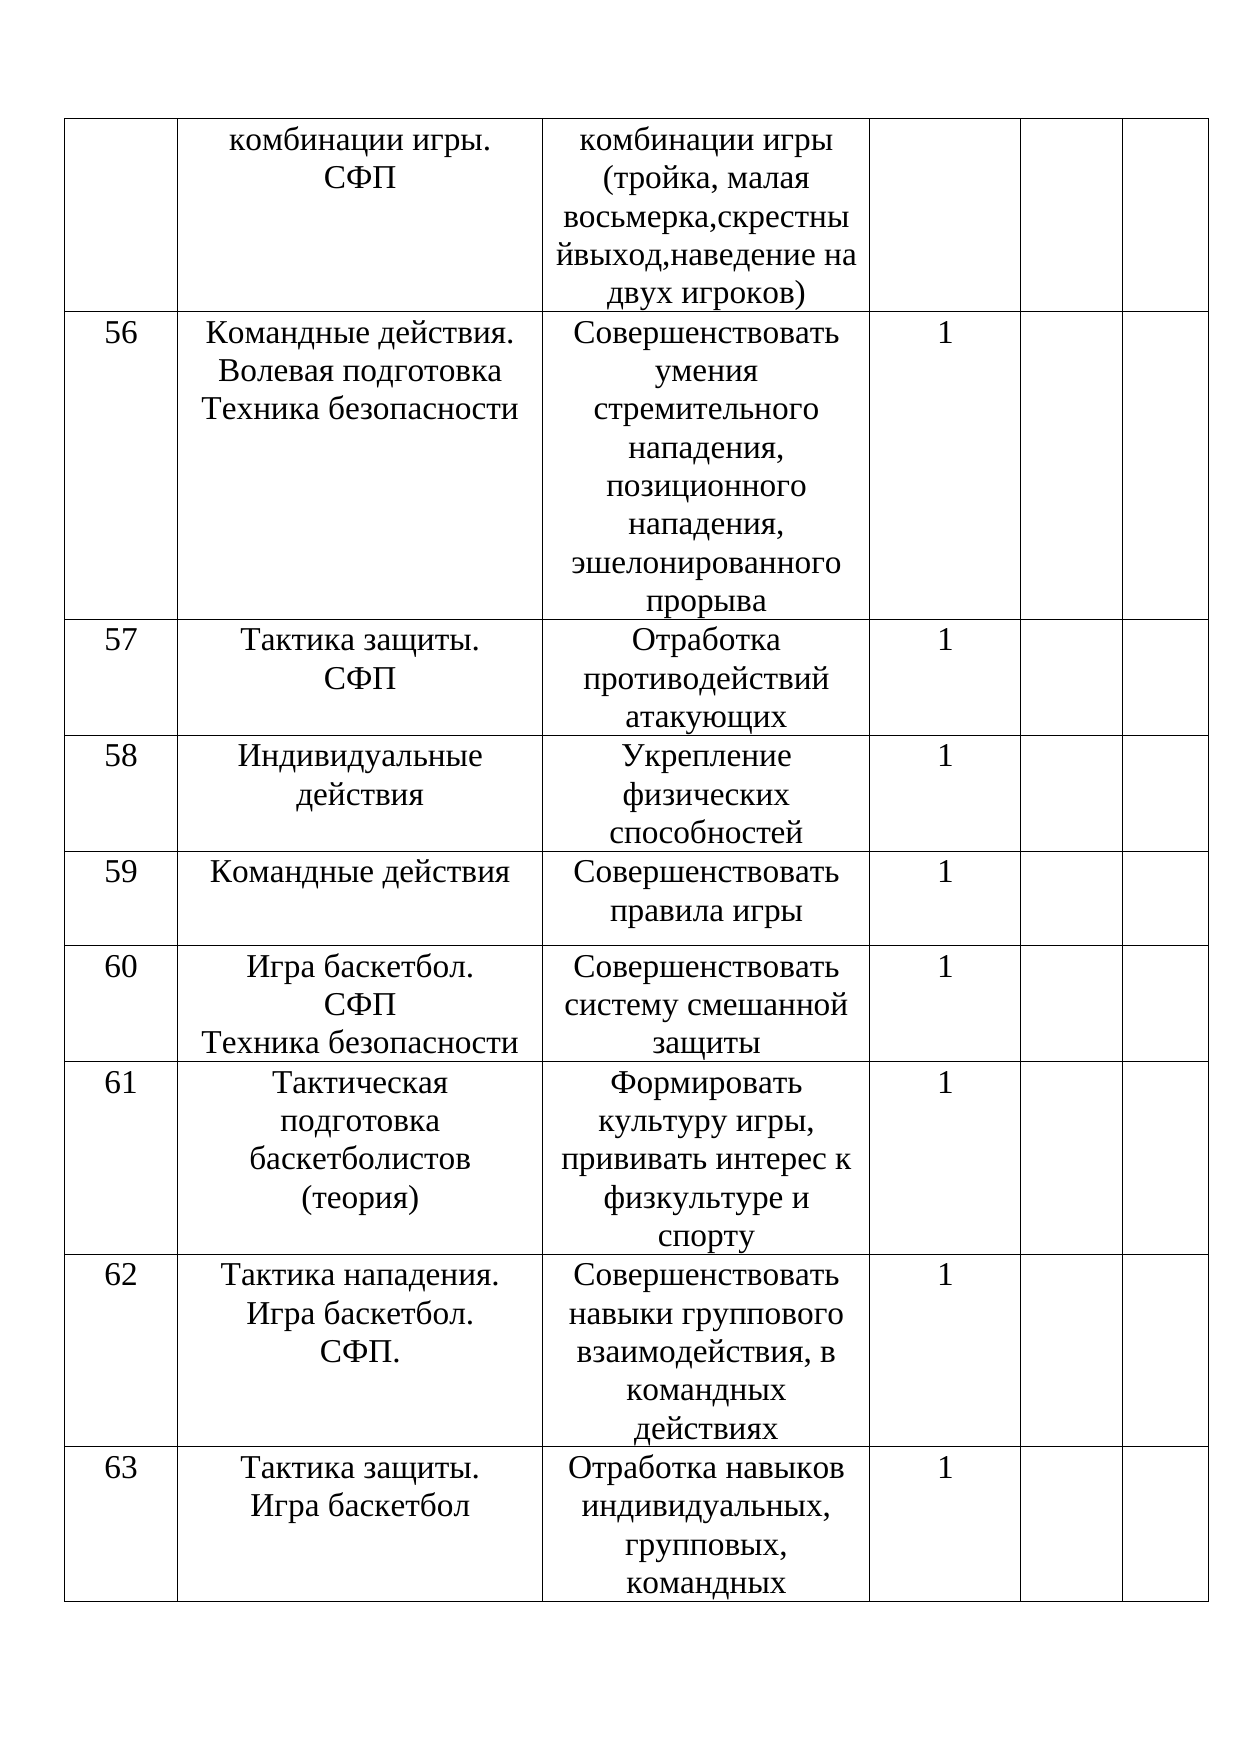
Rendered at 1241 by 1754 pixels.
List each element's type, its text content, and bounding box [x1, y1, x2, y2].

table_cell [1123, 1447, 1208, 1601]
table_cell Тактика защиты. СФП [178, 620, 542, 734]
table_cell Совершенствовать правила игры [543, 852, 869, 945]
table_cell 1 [870, 312, 1020, 618]
table_cell Командные действия [178, 852, 542, 945]
table_cell Командные действия. Волевая подготовка Техника безопасности [178, 312, 542, 618]
table_cell Совершенствовать навыки группового взаимодействия, в командных действиях [543, 1255, 869, 1446]
table_cell [1123, 1255, 1208, 1446]
table_cell 1 [870, 1062, 1020, 1253]
table_cell 57 [65, 620, 177, 734]
table_cell 1 [870, 119, 1020, 311]
table_cell [1021, 1062, 1122, 1253]
table_cell 1 [870, 1447, 1020, 1601]
table_cell Совершенствовать умения стремительного нападения, позиционного нападения, эшелонированного прорыва [543, 312, 869, 618]
table_cell [1021, 119, 1122, 311]
table_cell [1021, 736, 1122, 851]
table_cell Тактическая подготовка баскетболистов (теория) [178, 1062, 542, 1253]
table_cell 59 [65, 852, 177, 945]
table_cell 55 [65, 119, 177, 311]
table_cell [1123, 119, 1208, 311]
table_cell 61 [65, 1062, 177, 1253]
table_cell Отработка противодействий атакующих [543, 620, 869, 734]
table_cell 1 [870, 736, 1020, 851]
table_cell Игра баскетбол. СФП Техника безопасности [178, 946, 542, 1061]
table_cell 60 [65, 946, 177, 1061]
table_cell Формировать культуру игры, прививать интерес к физкультуре и спорту [543, 1062, 869, 1253]
table_cell [1021, 312, 1122, 618]
table_cell 1 [870, 852, 1020, 945]
table_cell [1021, 946, 1122, 1061]
table_cell [1021, 1255, 1122, 1446]
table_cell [543, 119, 869, 311]
table_cell 58 [65, 736, 177, 851]
table_cell 1 [870, 620, 1020, 734]
table_cell [1123, 312, 1208, 618]
table_cell 63 [65, 1447, 177, 1601]
table_cell [1123, 1062, 1208, 1253]
table_cell [1123, 946, 1208, 1061]
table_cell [178, 119, 542, 311]
table_cell Индивидуальные действия [178, 736, 542, 851]
table_cell [1123, 852, 1208, 945]
table_cell [1021, 852, 1122, 945]
table_cell [1123, 620, 1208, 734]
table_cell Совершенствовать систему смешанной защиты [543, 946, 869, 1061]
table_cell [1123, 736, 1208, 851]
table_cell [1021, 1447, 1122, 1601]
table_cell 1 [870, 946, 1020, 1061]
table_cell Укрепление физических способностей [543, 736, 869, 851]
table_cell 56 [65, 312, 177, 618]
table_cell [1021, 620, 1122, 734]
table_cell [543, 1447, 869, 1601]
table_cell 1 [870, 1255, 1020, 1446]
table_cell Тактика нападения. Игра баскетбол. СФП. [178, 1255, 542, 1446]
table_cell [178, 1447, 542, 1601]
table_cell 62 [65, 1255, 177, 1446]
